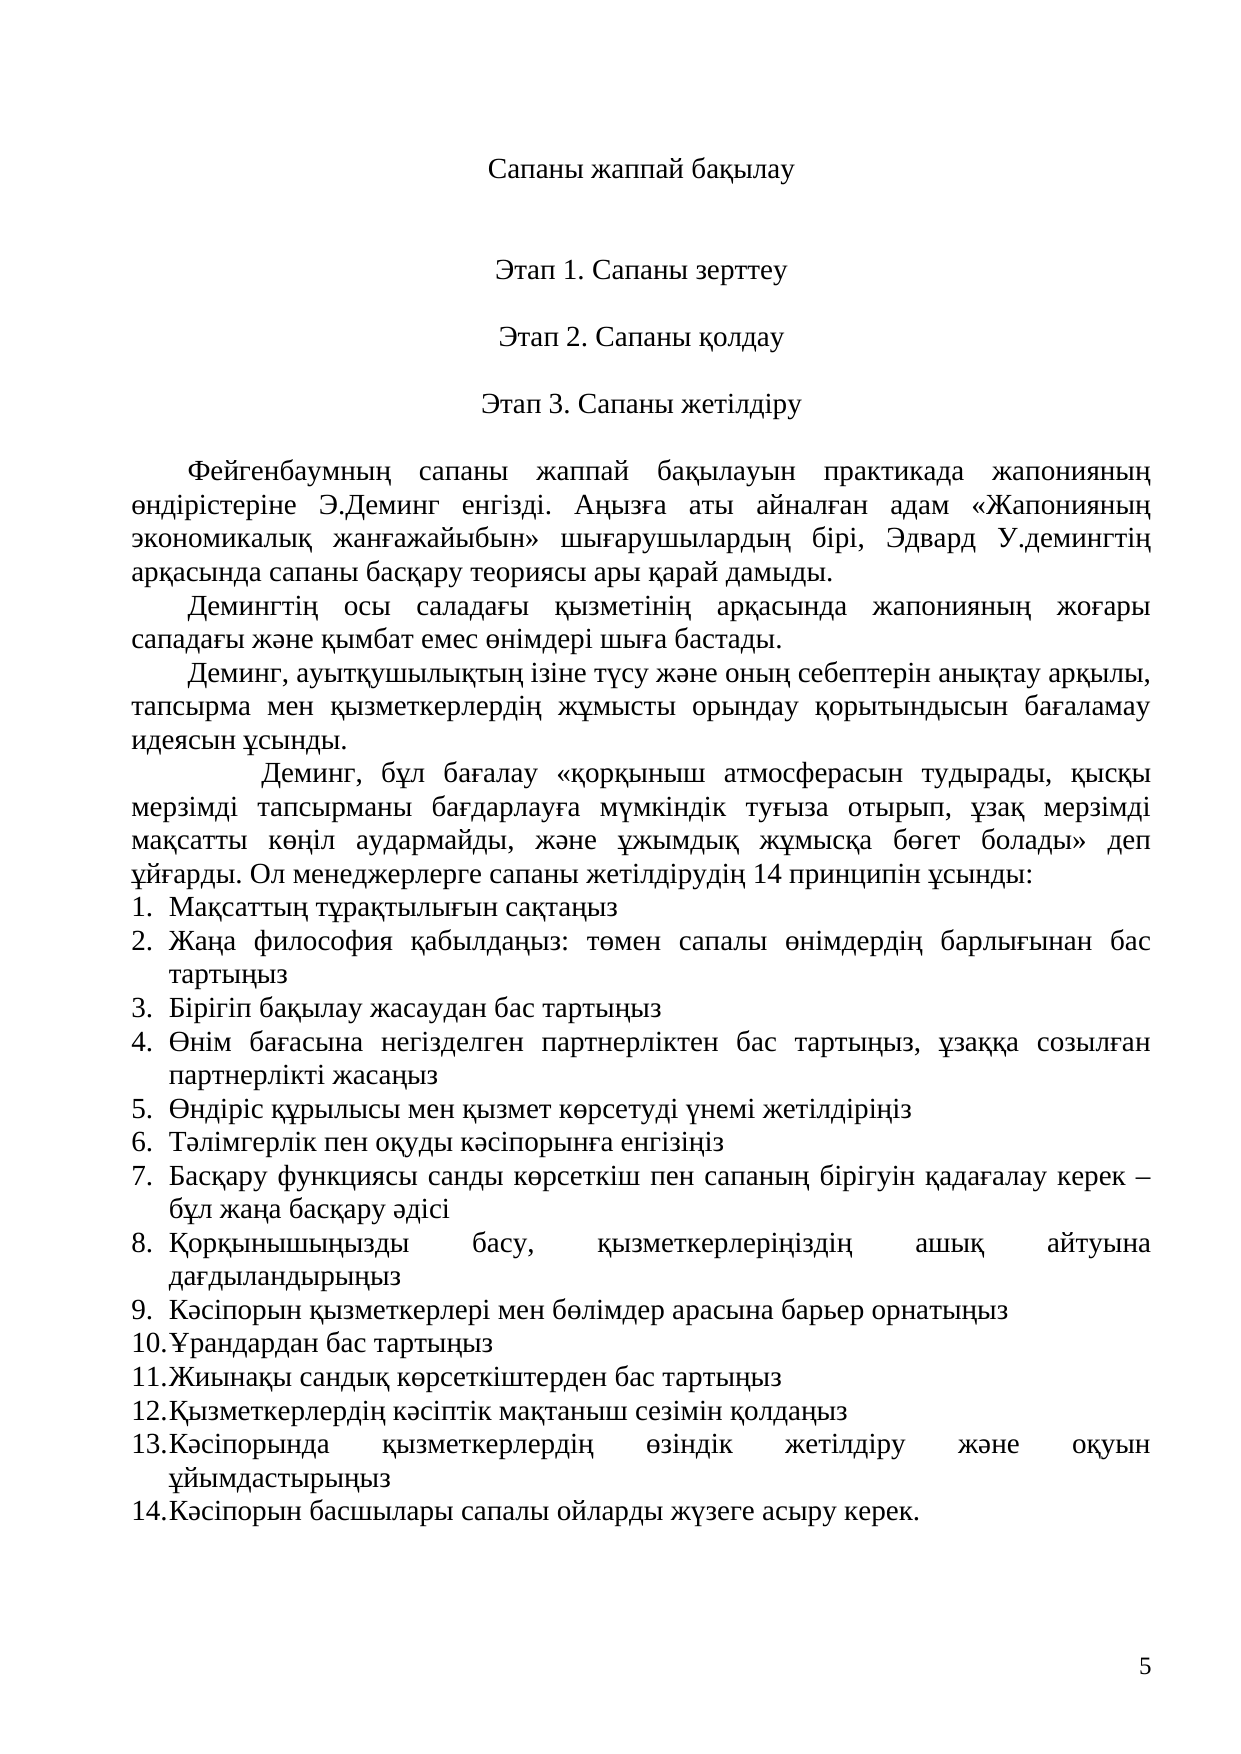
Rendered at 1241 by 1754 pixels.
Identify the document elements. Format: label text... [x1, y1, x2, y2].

text Деминг, бұл бағалау «қорқыныш атмосферасын тудырады, қысқы мерзімді тапсырманы бағдарлауға мүмкіндік туғыза отырып, ұзақ мерзімді мақсатты көңіл аудармайды, және ұжымдық жұмысқа бөгет болады» деп ұйғарды. Ол менеджерлерге сапаны жетілдірудің 14 принципін ұсынды: [131, 755, 1152, 889]
list Қызметкерлердің кәсіптік мақтаныш сезімін қолдаңыз [131, 1393, 1152, 1426]
list Өндіріс құрылысы мен қызмет көрсетуді үнемі жетілдіріңіз [131, 1091, 1152, 1124]
list Тәлімгерлік пен оқуды кәсіпорынға енгізіңіз [131, 1124, 1152, 1158]
text Сапаны жаппай бақылау [131, 152, 1152, 185]
text Демингтің осы саладағы қызметінің арқасында жапонияның жоғары сападағы және қымбат емес өнімдері шыға бастады. [131, 588, 1152, 655]
list Мақсаттың тұрақтылығын сақтаңыз [131, 889, 1152, 923]
list Ұрандардан бас тартыңыз [131, 1326, 1152, 1359]
text Фейгенбаумның сапаны жаппай бақылауын практикада жапонияның өндірістеріне Э.Деминг енгізді. Аңызға аты айналған адам «Жапонияның экономикалық жанғажайыбын» шығарушылардың бірі, Эдвард У.демингтің арқасында сапаны басқару теориясы ары қарай дамыды. [131, 453, 1152, 588]
list Кәсіпорын қызметкерлері мен бөлімдер арасына барьер орнатыңыз [131, 1292, 1152, 1326]
list Жиынақы сандық көрсеткіштерден бас тартыңыз [131, 1359, 1152, 1393]
list Кәсіпорын басшылары сапалы ойларды жүзеге асыру керек. [131, 1493, 1152, 1527]
list Кәсіпорында қызметкерлердің өзіндік жетілдіру және оқуын ұйымдастырыңыз [131, 1426, 1152, 1493]
list Басқару функциясы санды көрсеткіш пен сапаның бірігуін қадағалау керек – бұл жаңа басқару әдісі [131, 1158, 1152, 1225]
text Этап 2. Сапаны қолдау [131, 319, 1152, 353]
list Бірігіп бақылау жасаудан бас тартыңыз [131, 990, 1152, 1024]
list Өнім бағасына негізделген партнерліктен бас тартыңыз, ұзаққа созылған партнерлікті жасаңыз [131, 1024, 1152, 1091]
text Деминг, ауытқушылықтың ізіне түсу және оның себептерін анықтау арқылы, тапсырма мен қызметкерлердің жұмысты орындау қорытындысын бағаламау идеясын ұсынды. [131, 655, 1152, 755]
text Этап 3. Сапаны жетілдіру [131, 386, 1152, 420]
list Жаңа философия қабылдаңыз: төмен сапалы өнімдердің барлығынан бас тартыңыз [131, 923, 1152, 990]
list Қорқынышыңызды басу, қызметкерлеріңіздің ашық айтуына дағдыландырыңыз [131, 1225, 1152, 1292]
text Этап 1. Сапаны зерттеу [131, 252, 1152, 286]
